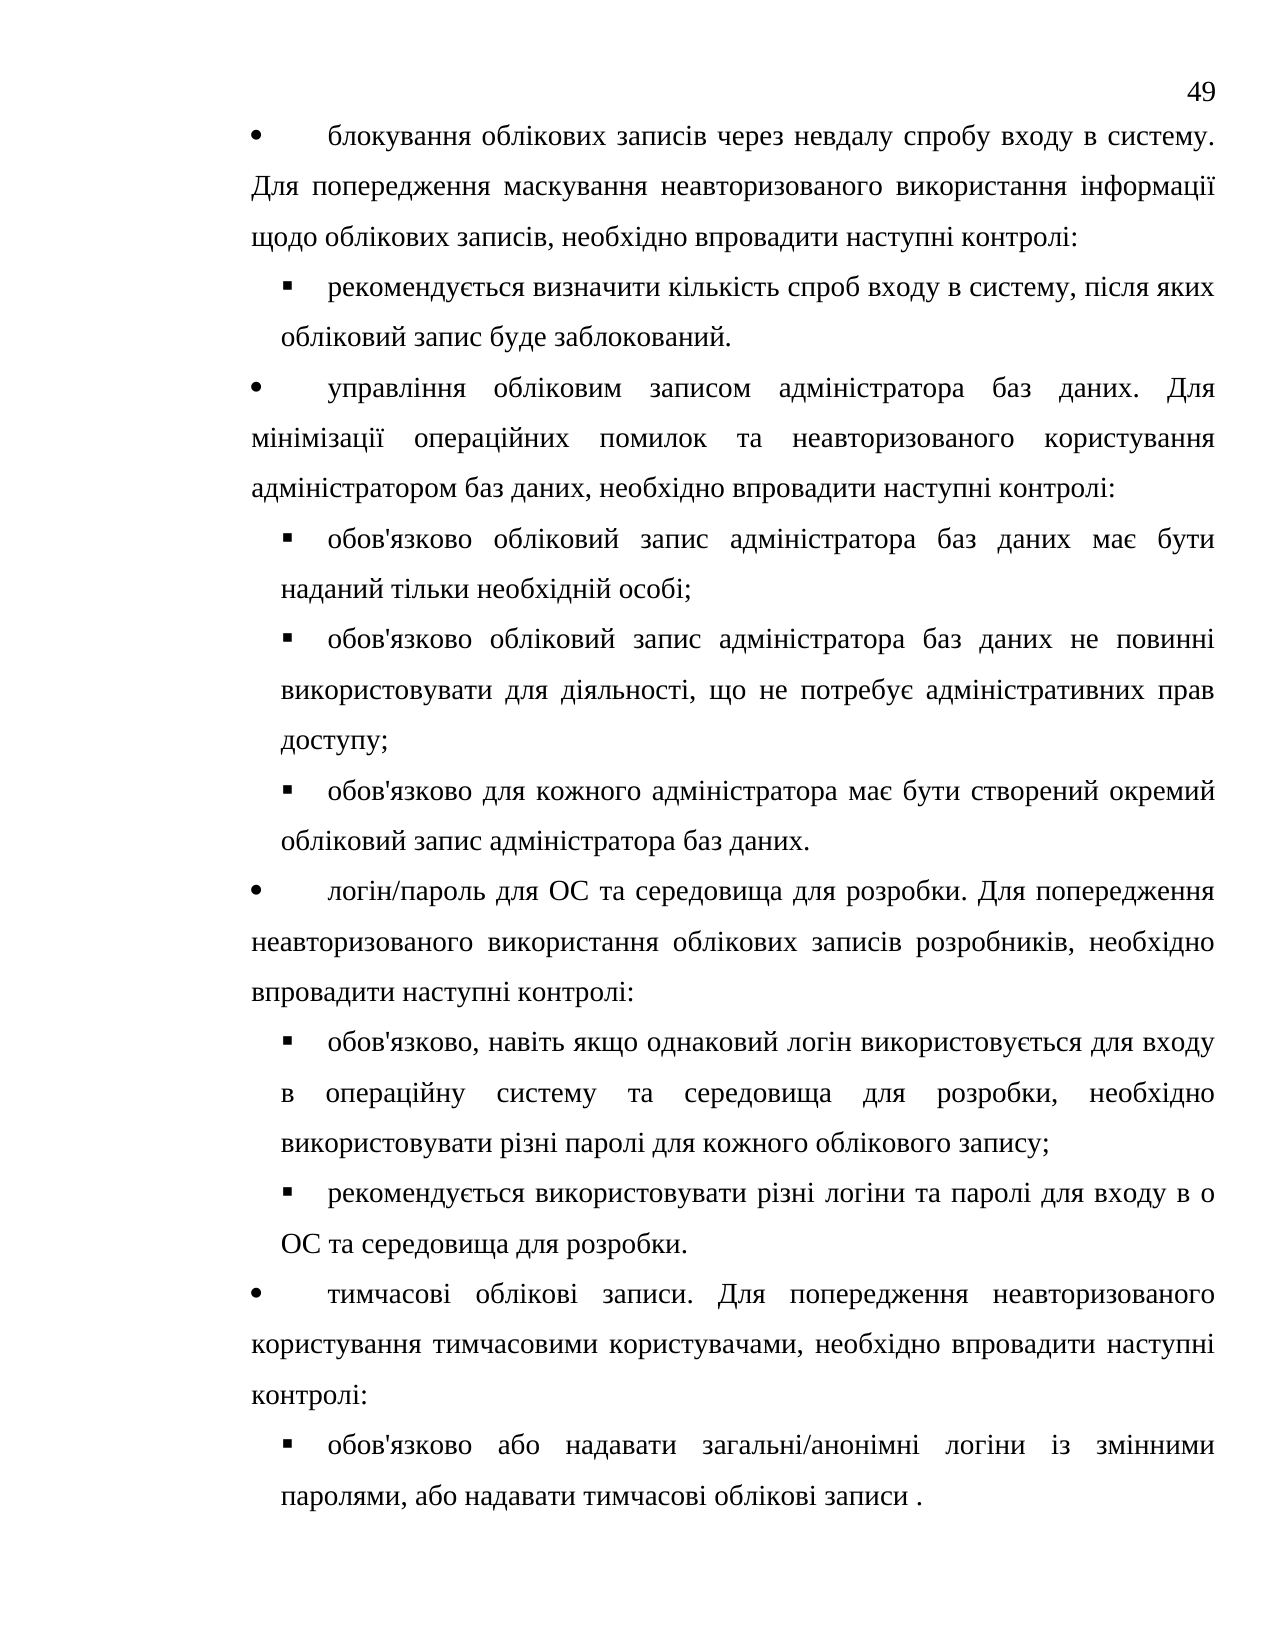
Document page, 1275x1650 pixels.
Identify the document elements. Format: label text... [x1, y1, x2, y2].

list логін/пароль для ОС та середовища для розробки. Для попередження неавторизованого використання облікових записів розробників, необхідно впровадити наступні контролі: [251, 873, 1216, 1008]
list рекомендується визначити кількість спроб входу в систему, після яких обліковий запис буде заблокований. [281, 269, 1216, 353]
list обов'язково для кожного адміністратора має бути створений окремий обліковий запис адміністратора баз даних. [281, 773, 1216, 857]
list рекомендується використовувати різні логіни та паролі для входу в о ОС та середовища для розробки. [281, 1176, 1216, 1259]
list тимчасові облікові записи. Для попередження неавторизованого користування тимчасовими користувачами, необхідно впровадити наступні контролі: [251, 1276, 1216, 1411]
list обов'язково або надавати загальні/анонімні логіни із змінними паролями, або надавати тимчасові облікові записи . [281, 1427, 1216, 1511]
list обов'язково обліковий запис адміністратора баз даних не повинні використовувати для діяльності, що не потребує адміністративних прав доступу; [281, 622, 1216, 756]
list обов'язково обліковий запис адміністратора баз даних має бути наданий тільки необхідній особі; [281, 521, 1216, 605]
list блокування облікових записів через невдалу спробу входу в систему. Для попередження маскування неавторизованого використання інформації щодо облікових записів, необхідно впровадити наступні контролі: [251, 118, 1216, 252]
list управління обліковим записом адміністратора баз даних. Для мінімізації операційних помилок та неавторизованого користування адміністратором баз даних, необхідно впровадити наступні контролі: [251, 370, 1216, 504]
list обов'язково, навіть якщо однаковий логін використовується для входу в операційну систему та середовища для розробки, необхідно використовувати різні паролі для кожного облікового запису; [281, 1024, 1216, 1159]
